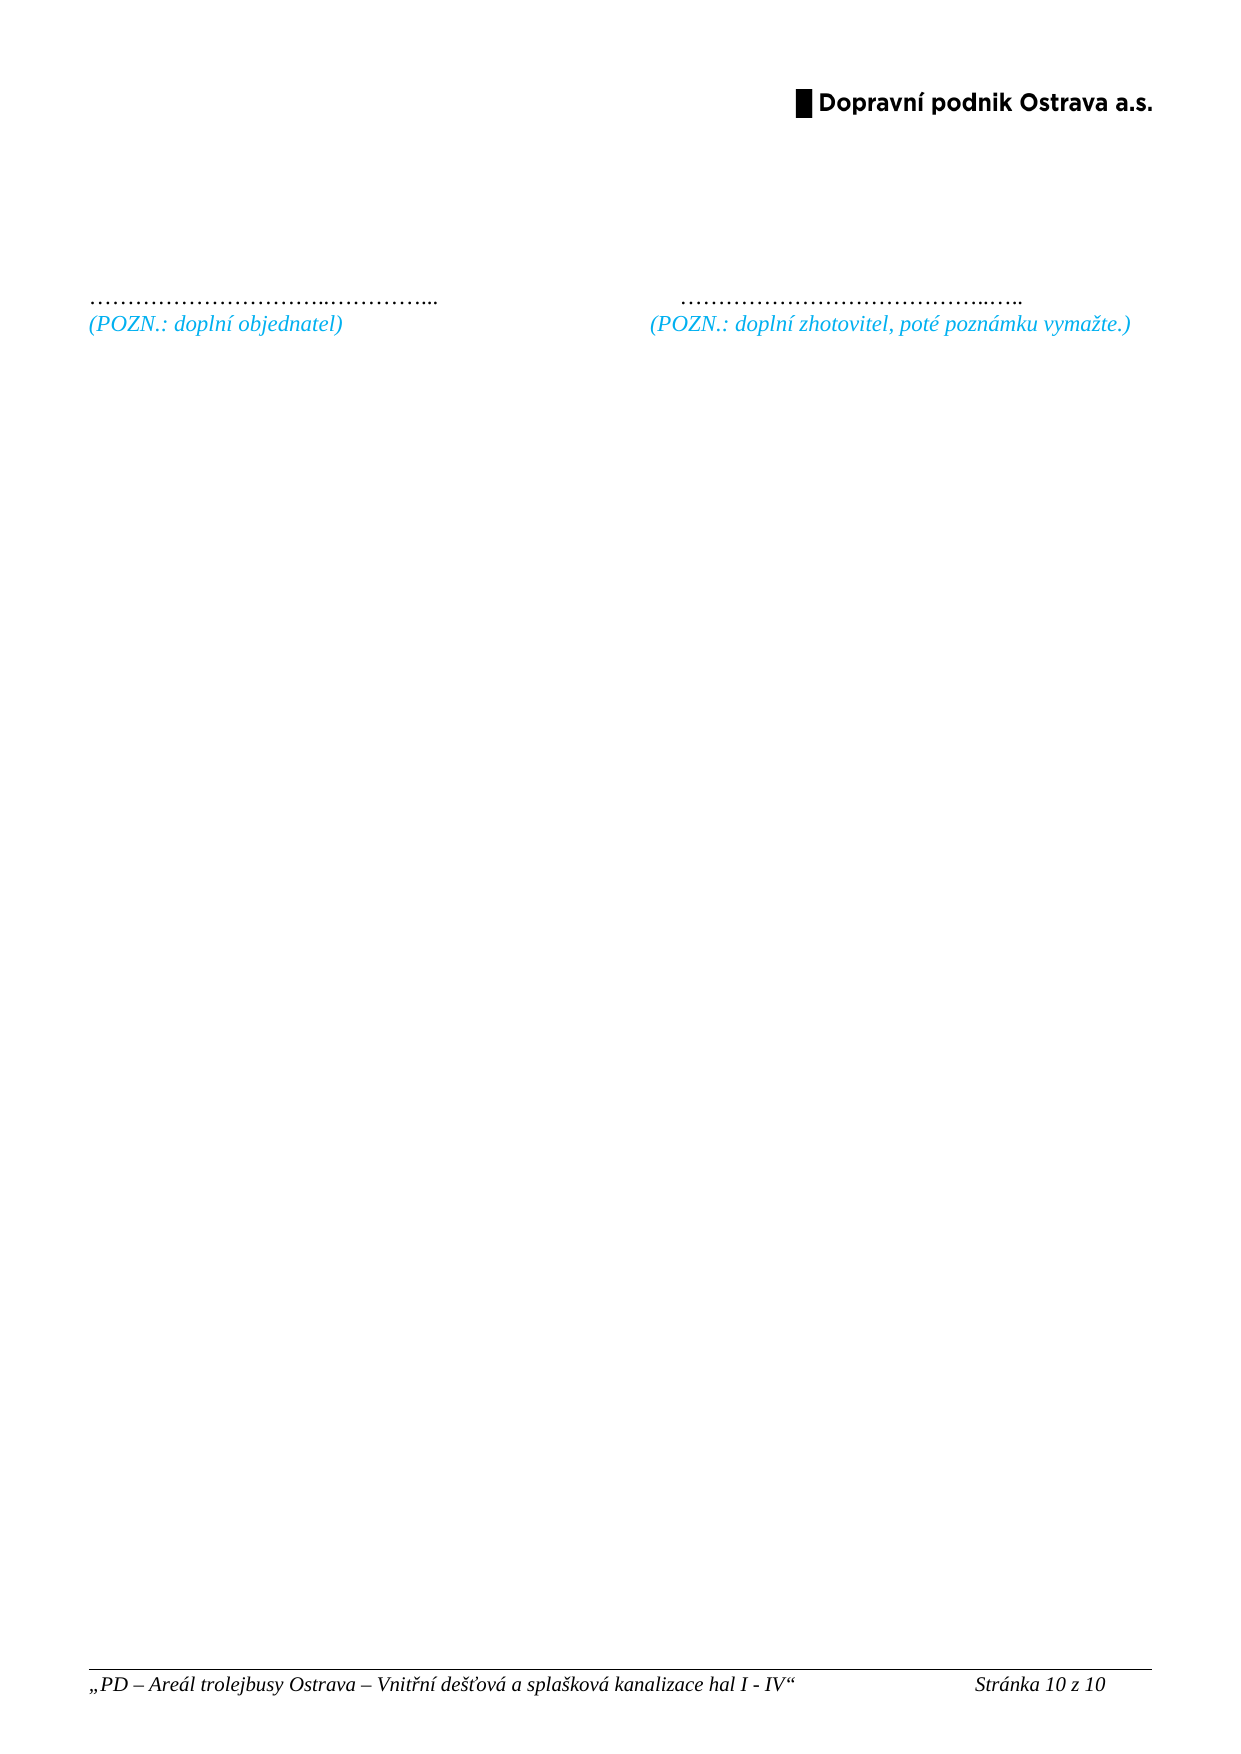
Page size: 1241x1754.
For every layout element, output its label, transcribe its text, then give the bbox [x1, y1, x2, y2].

text …………………………..…………... …………………………………..….. [89, 283, 1152, 310]
text (POZN.: doplní objednatel) (POZN.: doplní zhotovitel, poté poznámku vymažte.) [89, 310, 1152, 336]
picture [795, 89, 1152, 118]
